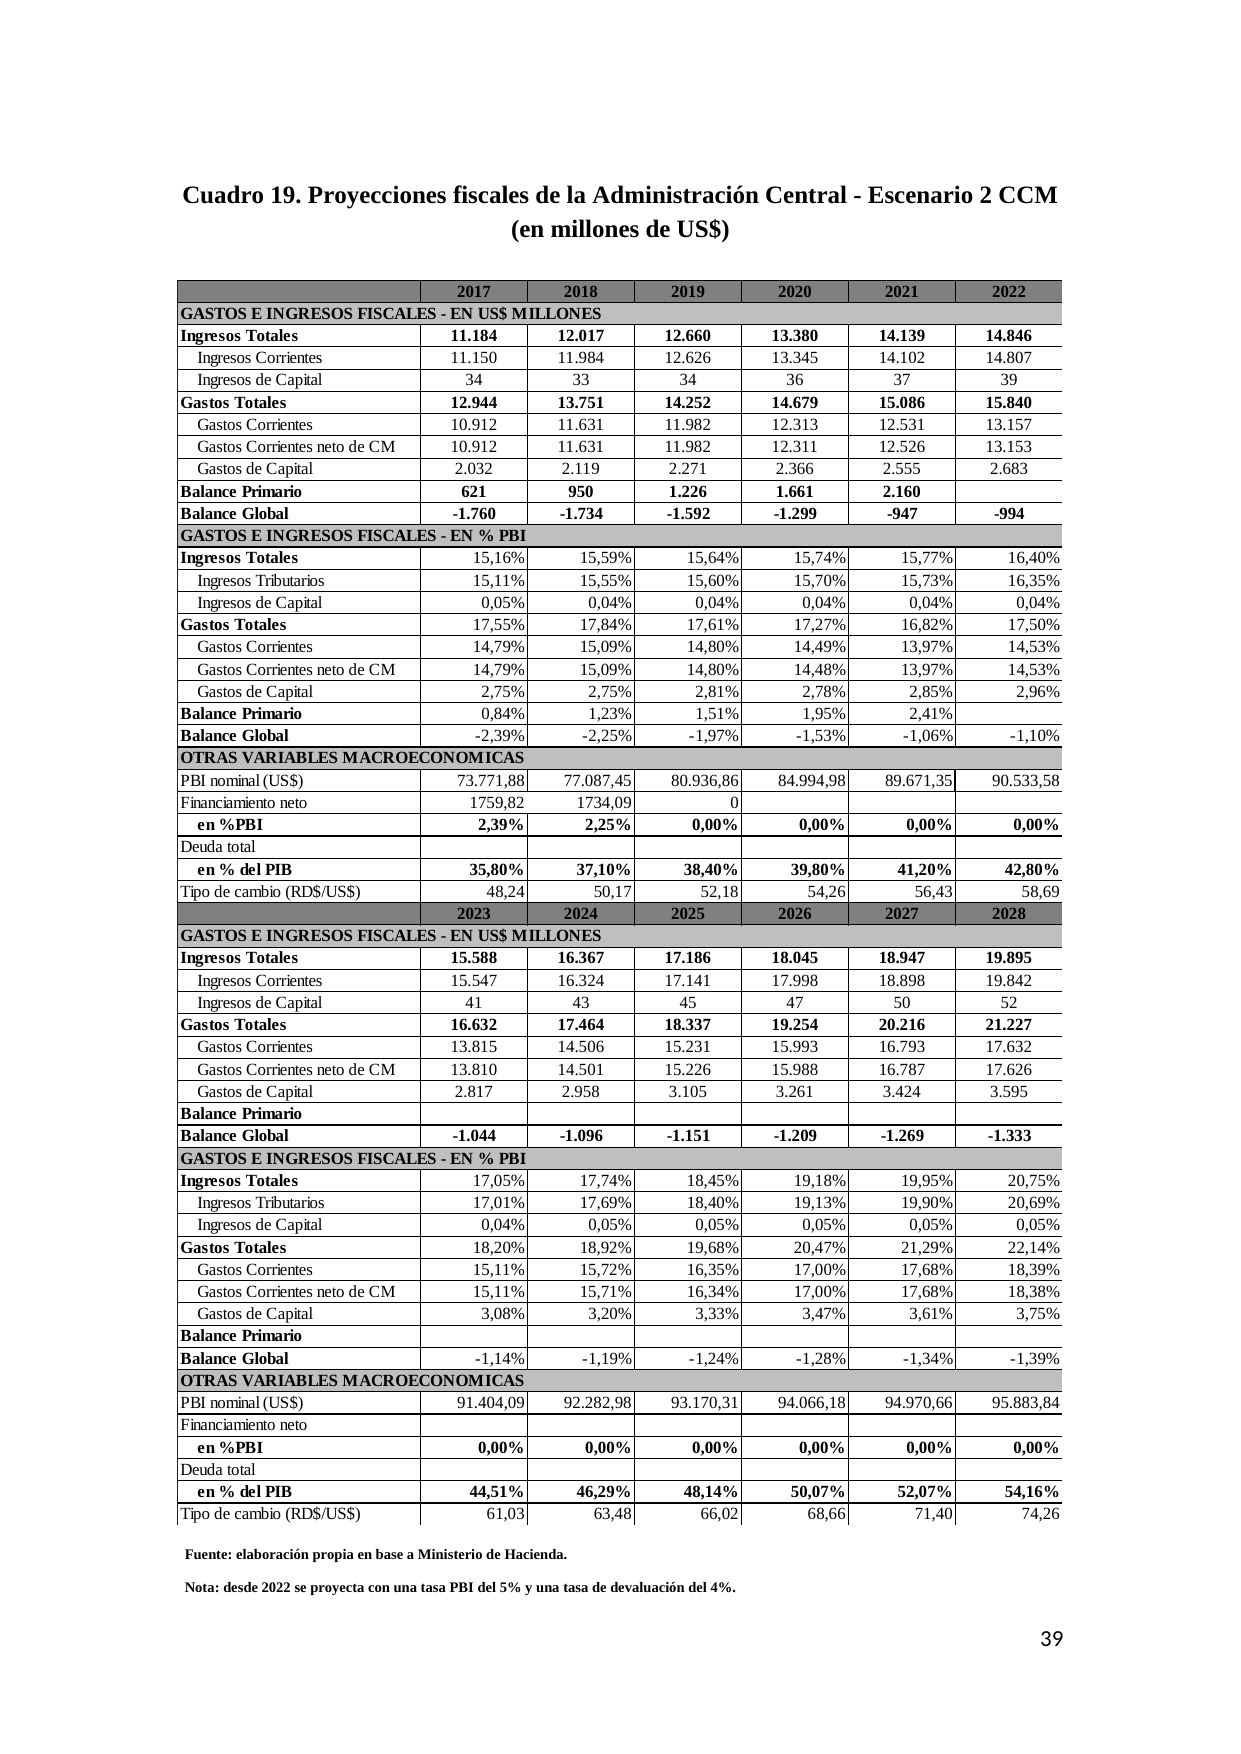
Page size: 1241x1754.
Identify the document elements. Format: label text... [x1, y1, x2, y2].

table_header Fuente: elaboración propia en base a Ministerio de Hacienda. [177, 1530, 968, 1563]
text (en millones de US$) [177, 214, 1063, 242]
text Cuadro 19. Proyecciones fiscales de la Administración Central - Escenario 2 CCM [177, 181, 1063, 209]
table_cell Nota: desde 2022 se proyecta con una tasa PBI del 5% y una tasa de devaluación del 4%. [177, 1563, 968, 1596]
